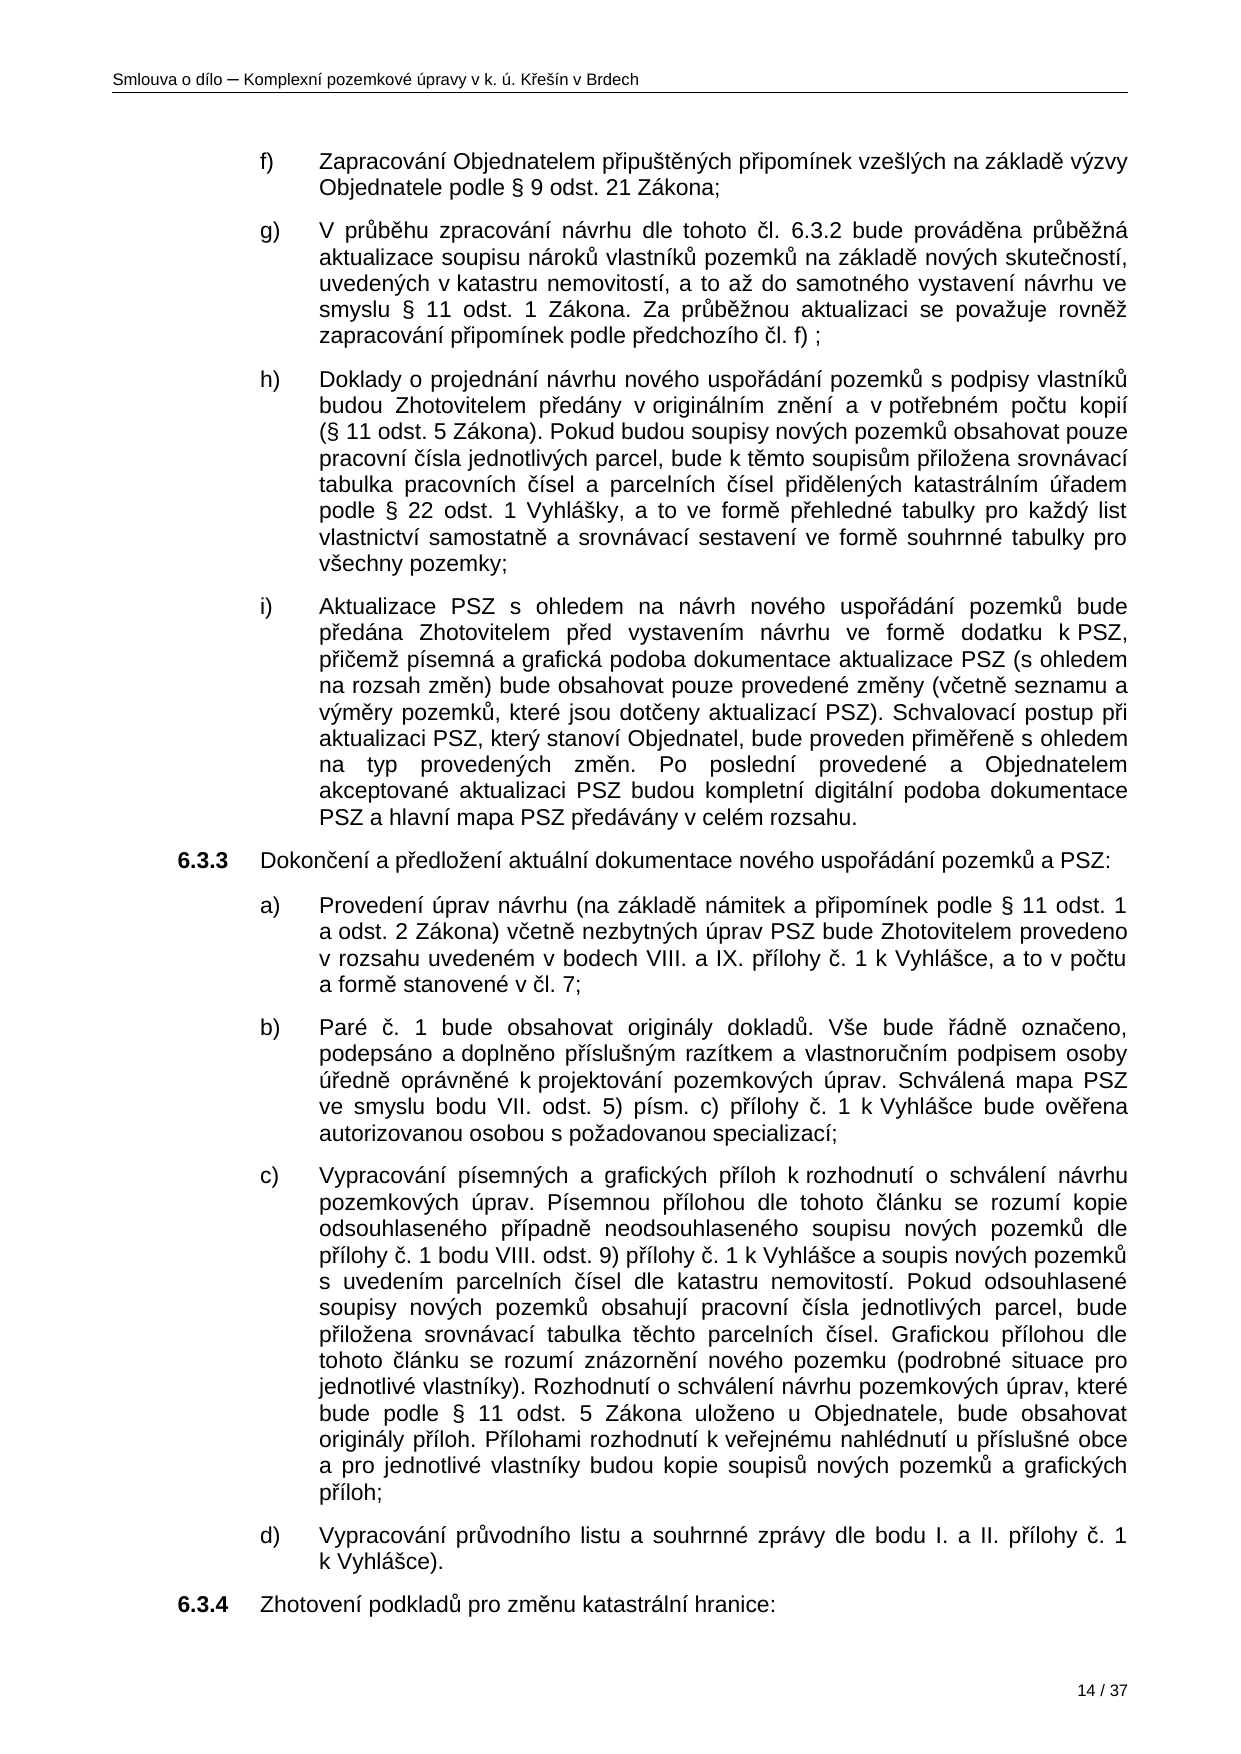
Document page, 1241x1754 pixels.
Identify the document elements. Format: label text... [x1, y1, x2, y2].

list Provedení úprav návrhu (na základě námitek a připomínek podle § 11 odst. 1 a odst. 2 Zákona) včetně nezbytných úprav PSZ bude Zhotovitelem provedeno v rozsahu uvedeném v bodech VIII. a IX. přílohy č. 1 k Vyhlášce, a to v počtu a formě stanovené v čl. 7; [260, 892, 1128, 997]
list Aktualizace PSZ s ohledem na návrh nového uspořádání pozemků bude předána Zhotovitelem před vystavením návrhu ve formě dodatku k PSZ, přičemž písemná a grafická podoba dokumentace aktualizace PSZ (s ohledem na rozsah změn) bude obsahovat pouze provedené změny (včetně seznamu a výměry pozemků, které jsou dotčeny aktualizací PSZ). Schvalovací postup při aktualizaci PSZ, který stanoví Objednatel, bude proveden přiměřeně s ohledem na typ provedených změn. Po poslední provedené a Objednatelem akceptované aktualizaci PSZ budou kompletní digitální podoba dokumentace PSZ a hlavní mapa PSZ předávány v celém rozsahu. [260, 593, 1128, 830]
list Zapracování Objednatelem připuštěných připomínek vzešlých na základě výzvy Objednatele podle § 9 odst. 21 Zákona; [260, 148, 1128, 200]
list Doklady o projednání návrhu nového uspořádání pozemků s podpisy vlastníků budou Zhotovitelem předány v originálním znění a v potřebném počtu kopií (§ 11 odst. 5 Zákona). Pokud budou soupisy nových pozemků obsahovat pouze pracovní čísla jednotlivých parcel, bude k těmto soupisům přiložena srovnávací tabulka pracovních čísel a parcelních čísel přidělených katastrálním úřadem podle § 22 odst. 1 Vyhlášky, a to ve formě přehledné tabulky pro každý list vlastnictví samostatně a srovnávací sestavení ve formě souhrnné tabulky pro všechny pozemky; [260, 366, 1128, 576]
list Vypracování písemných a grafických příloh k rozhodnutí o schválení návrhu pozemkových úprav. Písemnou přílohou dle tohoto článku se rozumí kopie odsouhlaseného případně neodsouhlaseného soupisu nových pozemků dle přílohy č. 1 bodu VIII. odst. 9) přílohy č. 1 k Vyhlášce a soupis nových pozemků s uvedením parcelních čísel dle katastru nemovitostí. Pokud odsouhlasené soupisy nových pozemků obsahují pracovní čísla jednotlivých parcel, bude přiložena srovnávací tabulka těchto parcelních čísel. Grafickou přílohou dle tohoto článku se rozumí znázornění nového pozemku (podrobné situace pro jednotlivé vlastníky). Rozhodnutí o schválení návrhu pozemkových úprav, které bude podle § 11 odst. 5 Zákona uloženo u Objednatele, bude obsahovat originály příloh. Přílohami rozhodnutí k veřejnému nahlédnutí u příslušné obce a pro jednotlivé vlastníky budou kopie soupisů nových pozemků a grafických příloh; [260, 1162, 1128, 1505]
list V průběhu zpracování návrhu dle tohoto čl. 6.3.2 bude prováděna průběžná aktualizace soupisu nároků vlastníků pozemků na základě nových skutečností, uvedených v katastru nemovitostí, a to až do samotného vystavení návrhu ve smyslu § 11 odst. 1 Zákona. Za průběžnou aktualizaci se považuje rovněž zapracování připomínek podle předchozího čl. e) ; [260, 217, 1128, 349]
list Paré č. 1 bude obsahovat originály dokladů. Vše bude řádně označeno, podepsáno a doplněno příslušným razítkem a vlastnoručním podpisem osoby úředně oprávněné k projektování pozemkových úprav. Schválená mapa PSZ ve smyslu bodu VII. odst. 5) písm. c) přílohy č. 1 k Vyhlášce bude ověřena autorizovanou osobou s požadovanou specializací; [260, 1014, 1128, 1146]
list Vypracování průvodního listu a souhrnné zprávy dle bodu I. a II. přílohy č. 1 k Vyhlášce). [260, 1522, 1128, 1574]
text Zhotovení podkladů pro změnu katastrální hranice: [177, 1591, 1128, 1617]
text Dokončení a předložení aktuální dokumentace nového uspořádání pozemků a PSZ: [177, 847, 1128, 873]
